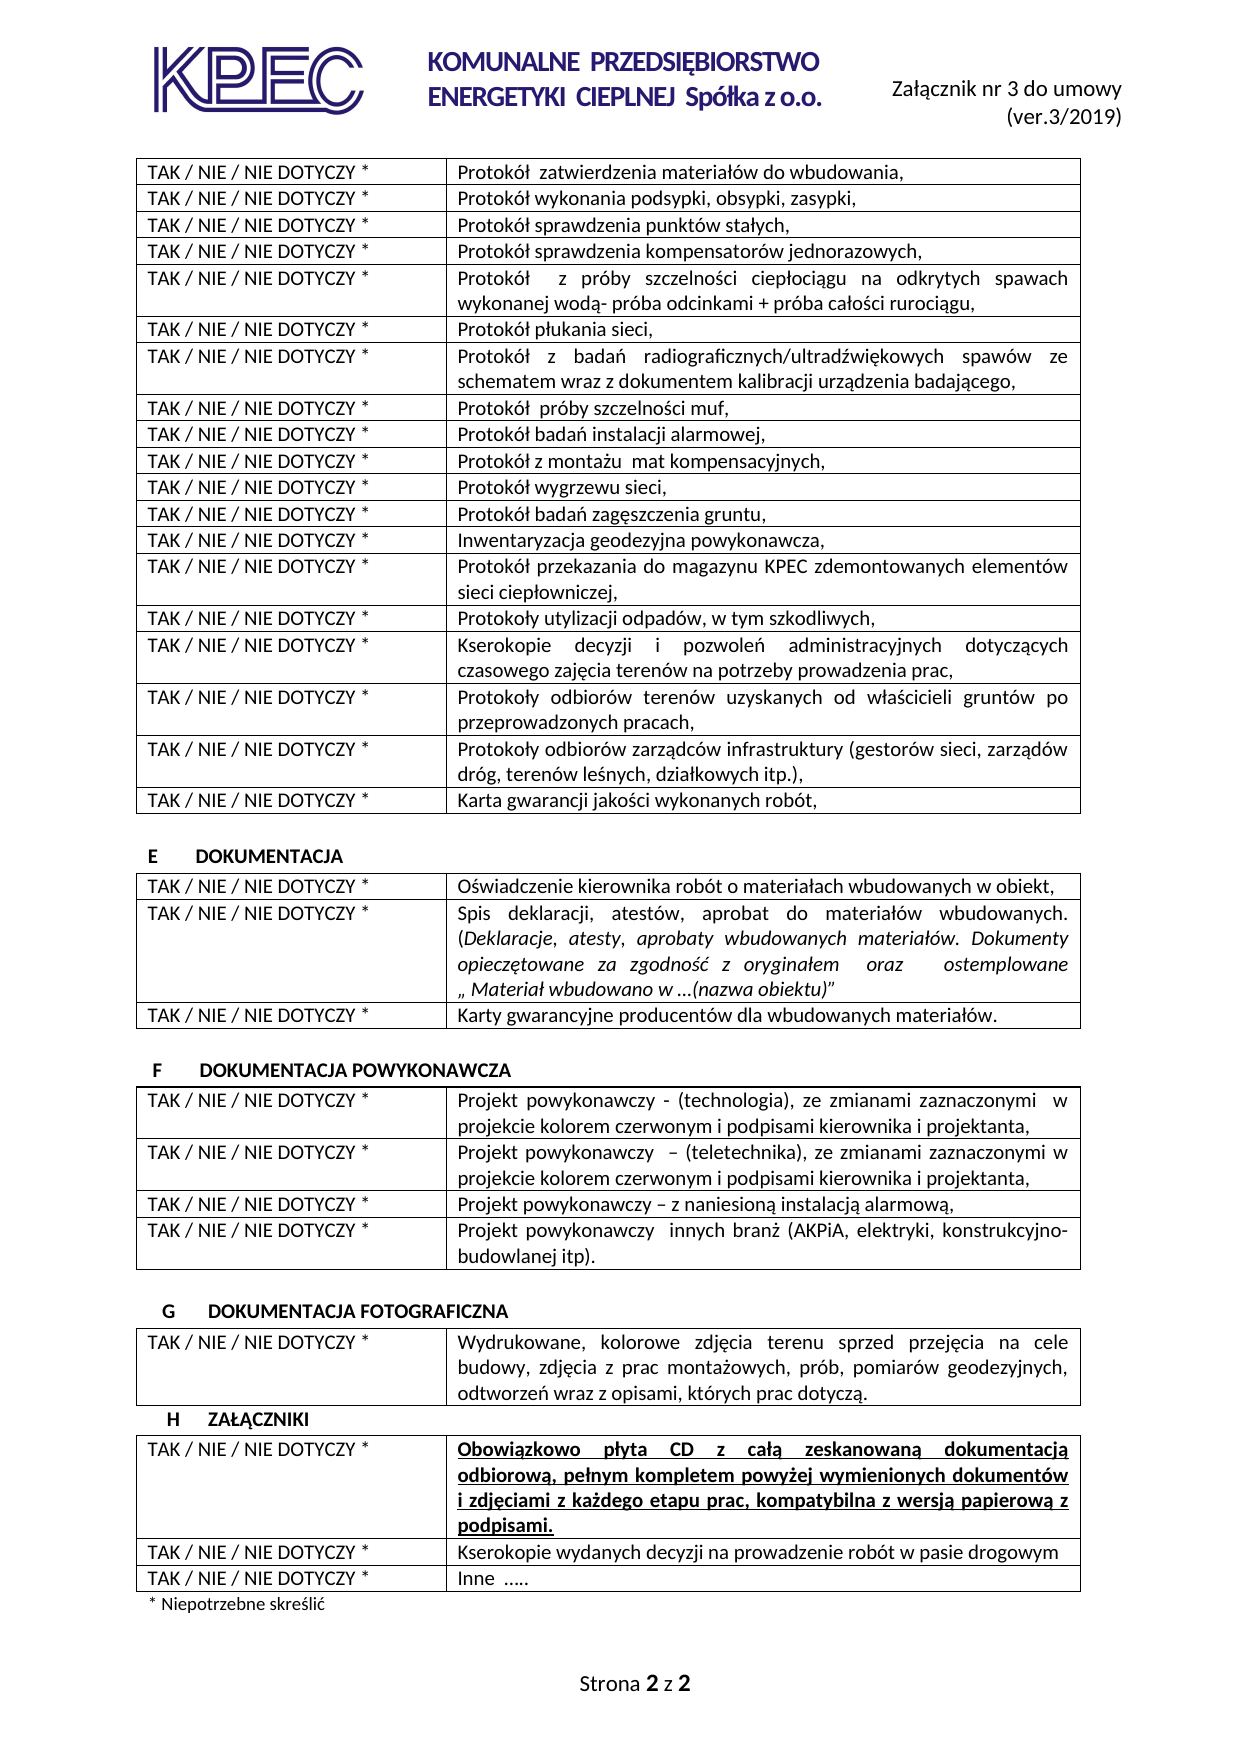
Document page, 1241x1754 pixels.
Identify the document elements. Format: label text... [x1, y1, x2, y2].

text F DOKUMENTACJA POWYKONAWCZA [148, 1057, 1122, 1083]
table_cell Inne ….. [447, 1566, 1080, 1591]
table_cell TAK / NIE / NIE DOTYCZY * [137, 554, 446, 604]
table_cell TAK / NIE / NIE DOTYCZY * [137, 736, 446, 787]
table_cell TAK / NIE / NIE DOTYCZY * [137, 501, 446, 526]
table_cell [137, 159, 446, 184]
table_cell TAK / NIE / NIE DOTYCZY * [137, 1539, 446, 1564]
table_cell TAK / NIE / NIE DOTYCZY * [137, 606, 446, 631]
table_cell Protokół płukania sieci, [447, 317, 1080, 342]
table_header TAK / NIE / NIE DOTYCZY * [137, 1088, 446, 1138]
table_cell Karty gwarancyjne producentów dla wbudowanych materiałów. [447, 1003, 1080, 1028]
table_header Obowiązkowo płyta CD z całą zeskanowaną dokumentacją odbiorową, pełnym kompletem powyżej wymienionych dokumentów i zdjęciami z każdego etapu prac, kompatybilna z wersją papierową z podpisami. [447, 1436, 1080, 1538]
table_cell Projekt powykonawczy – z naniesioną instalacją alarmową, [447, 1191, 1080, 1217]
table_cell TAK / NIE / NIE DOTYCZY * [137, 788, 446, 813]
table_cell TAK / NIE / NIE DOTYCZY * [137, 474, 446, 500]
table_cell TAK / NIE / NIE DOTYCZY * [137, 343, 446, 394]
table_cell TAK / NIE / NIE DOTYCZY * [137, 421, 446, 447]
text E DOKUMENTACJA [148, 843, 1122, 869]
table_cell Protokół próby szczelności muf, [447, 395, 1080, 420]
table_header TAK / NIE / NIE DOTYCZY * [137, 874, 446, 899]
table_cell TAK / NIE / NIE DOTYCZY * [137, 684, 446, 735]
table_cell TAK / NIE / NIE DOTYCZY * [137, 1218, 446, 1268]
text * Niepotrzebne skreślić [148, 1592, 1122, 1615]
table_cell Protokół badań zagęszczenia gruntu, [447, 501, 1080, 526]
table_cell Protokół z badań radiograficznych/ultradźwiękowych spawów ze schematem wraz z dokumentem kalibracji urządzenia badającego, [447, 343, 1080, 394]
table_header TAK / NIE / NIE DOTYCZY * [137, 1436, 446, 1538]
table_cell TAK / NIE / NIE DOTYCZY * [137, 395, 446, 420]
table_cell TAK / NIE / NIE DOTYCZY * [137, 448, 446, 473]
table_cell Spis deklaracji, atestów, aprobat do materiałów wbudowanych. (Deklaracje, atesty, aprobaty wbudowanych materiałów. Dokumenty opieczętowane za zgodność z oryginałem oraz ostemplowane „ Materiał wbudowano w …(nazwa obiektu)” [447, 900, 1080, 1002]
table_cell Projekt powykonawczy – (teletechnika), ze zmianami zaznaczonymi w projekcie kolorem czerwonym i podpisami kierownika i projektanta, [447, 1139, 1080, 1190]
table_cell Protokoły utylizacji odpadów, w tym szkodliwych, [447, 606, 1080, 631]
table_cell Protokół sprawdzenia kompensatorów jednorazowych, [447, 238, 1080, 264]
table_cell TAK / NIE / NIE DOTYCZY * [137, 900, 446, 1002]
table_cell Projekt powykonawczy innych branż (AKPiA, elektryki, konstrukcyjno- budowlanej itp). [447, 1218, 1080, 1268]
table_cell Protokół przekazania do magazynu KPEC zdemontowanych elementów sieci ciepłowniczej, [447, 554, 1080, 604]
table_cell TAK / NIE / NIE DOTYCZY * [137, 317, 446, 342]
table_cell Inwentaryzacja geodezyjna powykonawcza, [447, 527, 1080, 553]
table_cell Kserokopie wydanych decyzji na prowadzenie robót w pasie drogowym [447, 1539, 1080, 1564]
table_cell Protokół wygrzewu sieci, [447, 474, 1080, 500]
table_cell TAK / NIE / NIE DOTYCZY * [137, 265, 446, 316]
table_cell Karta gwarancji jakości wykonanych robót, [447, 788, 1080, 813]
table_cell Protokół zatwierdzenia materiałów do wbudowania, [447, 159, 1080, 184]
picture [153, 42, 365, 117]
table_header Wydrukowane, kolorowe zdjęcia terenu sprzed przejęcia na cele budowy, zdjęcia z prac montażowych, prób, pomiarów geodezyjnych, odtworzeń wraz z opisami, których prac dotyczą. [447, 1329, 1080, 1405]
table_cell TAK / NIE / NIE DOTYCZY * [137, 632, 446, 683]
table_cell Protokół badań instalacji alarmowej, [447, 421, 1080, 447]
table_cell TAK / NIE / NIE DOTYCZY * [137, 527, 446, 553]
text H ZAŁĄCZNIKI [148, 1406, 1122, 1432]
table_cell TAK / NIE / NIE DOTYCZY * [137, 1003, 446, 1028]
table_cell TAK / NIE / NIE DOTYCZY * [137, 1139, 446, 1190]
table_header Projekt powykonawczy - (technologia), ze zmianami zaznaczonymi w projekcie kolorem czerwonym i podpisami kierownika i projektanta, [447, 1088, 1080, 1138]
table_cell Protokół sprawdzenia punktów stałych, [447, 212, 1080, 237]
table_cell Protokoły odbiorów zarządców infrastruktury (gestorów sieci, zarządów dróg, terenów leśnych, działkowych itp.), [447, 736, 1080, 787]
table_header Oświadczenie kierownika robót o materiałach wbudowanych w obiekt, [447, 874, 1080, 899]
table_header TAK / NIE / NIE DOTYCZY * [137, 1329, 446, 1405]
table_cell TAK / NIE / NIE DOTYCZY * [137, 212, 446, 237]
table_cell TAK / NIE / NIE DOTYCZY * [137, 1566, 446, 1591]
table_cell Kserokopie decyzji i pozwoleń administracyjnych dotyczących czasowego zajęcia terenów na potrzeby prowadzenia prac, [447, 632, 1080, 683]
table_cell Protokół z próby szczelności ciepłociągu na odkrytych spawach wykonanej wodą- próba odcinkami + próba całości rurociągu, [447, 265, 1080, 316]
table_cell TAK / NIE / NIE DOTYCZY * [137, 185, 446, 211]
table_cell TAK / NIE / NIE DOTYCZY * [137, 1191, 446, 1217]
text G DOKUMENTACJA FOTOGRAFICZNA [148, 1299, 1122, 1324]
table_cell Protokół wykonania podsypki, obsypki, zasypki, [447, 185, 1080, 211]
table_cell Protokół z montażu mat kompensacyjnych, [447, 448, 1080, 473]
table_cell Protokoły odbiorów terenów uzyskanych od właścicieli gruntów po przeprowadzonych pracach, [447, 684, 1080, 735]
table_cell TAK / NIE / NIE DOTYCZY * [137, 238, 446, 264]
